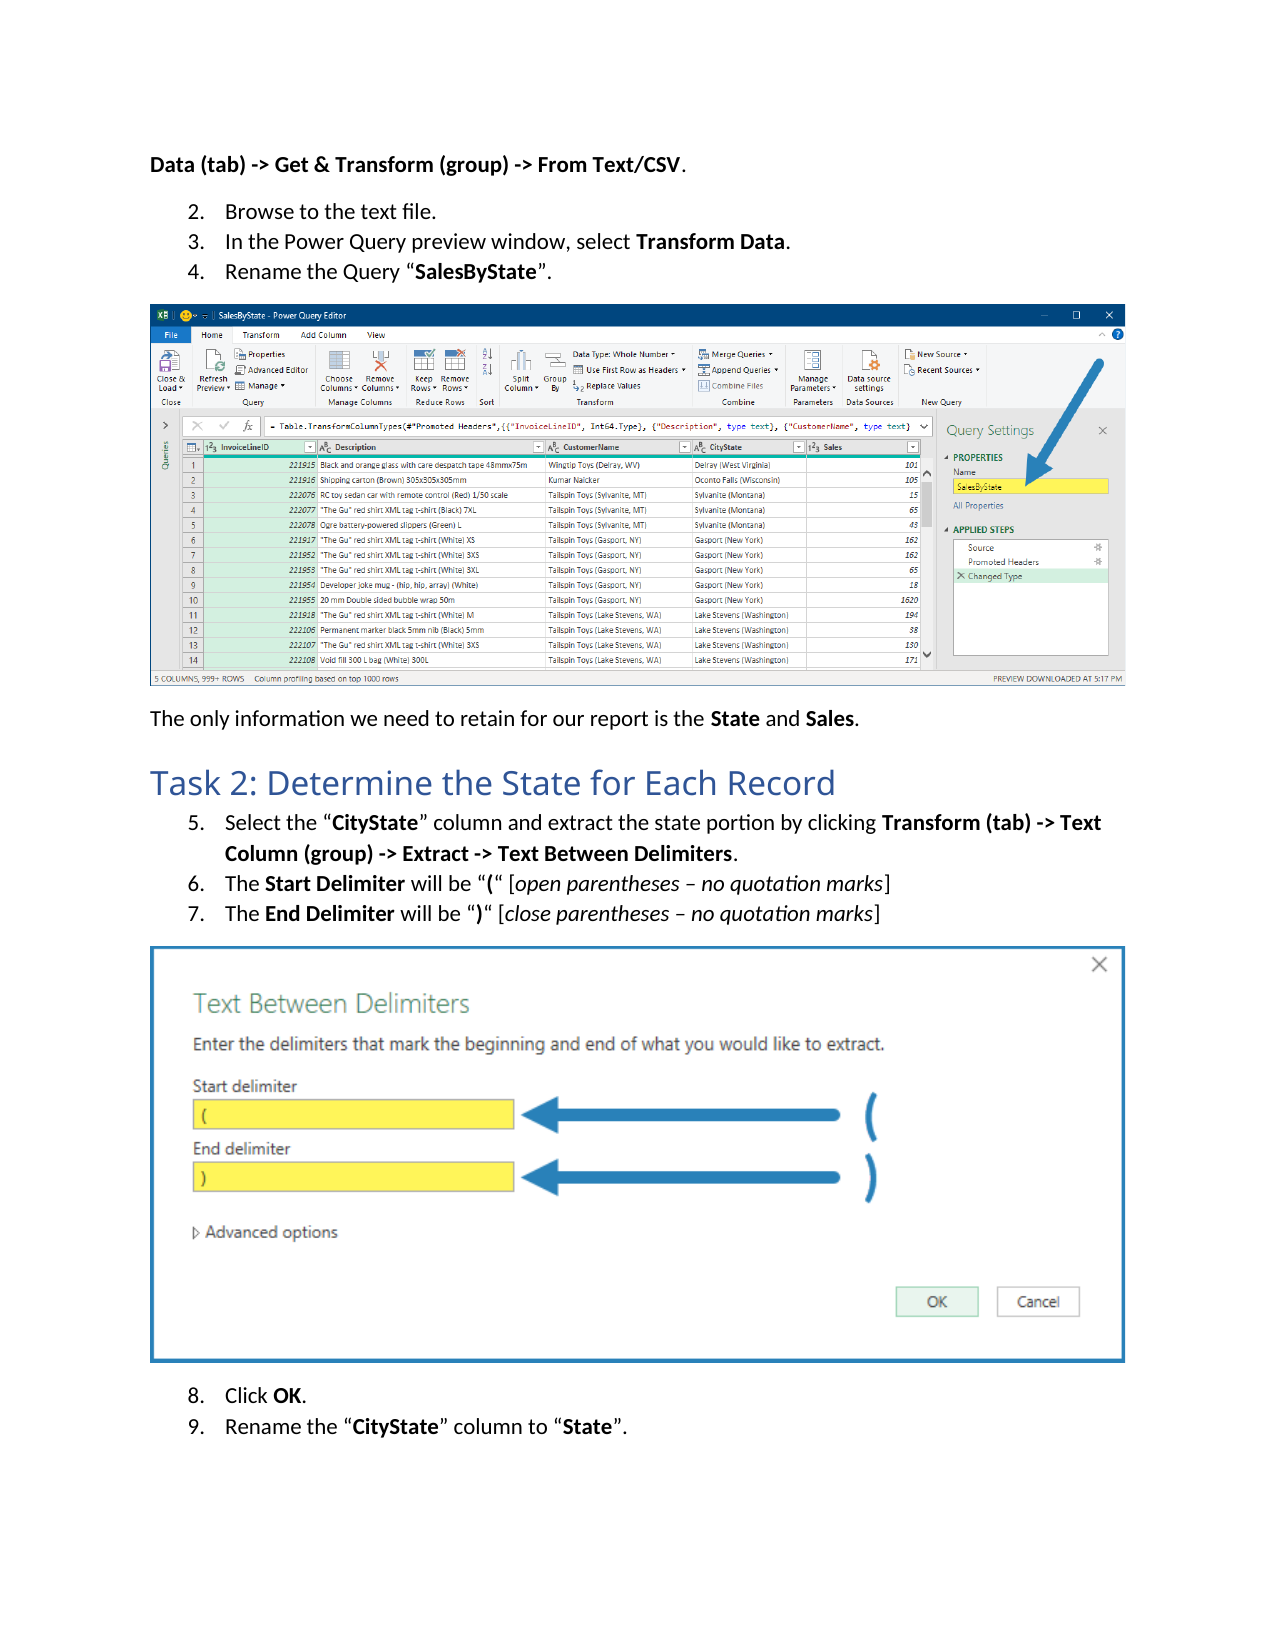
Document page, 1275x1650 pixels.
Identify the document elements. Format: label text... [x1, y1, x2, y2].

list Select the “CityState” column and extract the state portion by clicking Transform (tab) -> Text Column (group) -> Extract -> Text Between Delimiters. [187, 808, 1125, 867]
text Data (tab) -> Get & Transform (group) -> From Text/CSV. [150, 150, 1125, 178]
list The End Delimiter will be “)“ [close parentheses – no quotation marks] [187, 899, 1125, 927]
list Rename the Query “SalesByState”. [187, 257, 1125, 285]
list Rename the “CityState” column to “State”. [187, 1412, 1125, 1440]
list The Start Delimiter will be “(“ [open parentheses – no quotation marks] [187, 869, 1125, 897]
subtitle Task 2: Determine the State for Each Record [150, 759, 1125, 805]
list In the Power Query preview window, select Transform Data. [187, 227, 1125, 255]
list Click OK. [187, 1382, 1125, 1410]
text The only information we need to retain for our report is the State and Sales. [150, 704, 1125, 732]
list Browse to the text file. [187, 197, 1125, 225]
picture [150, 304, 1125, 686]
picture [150, 946, 1125, 1363]
